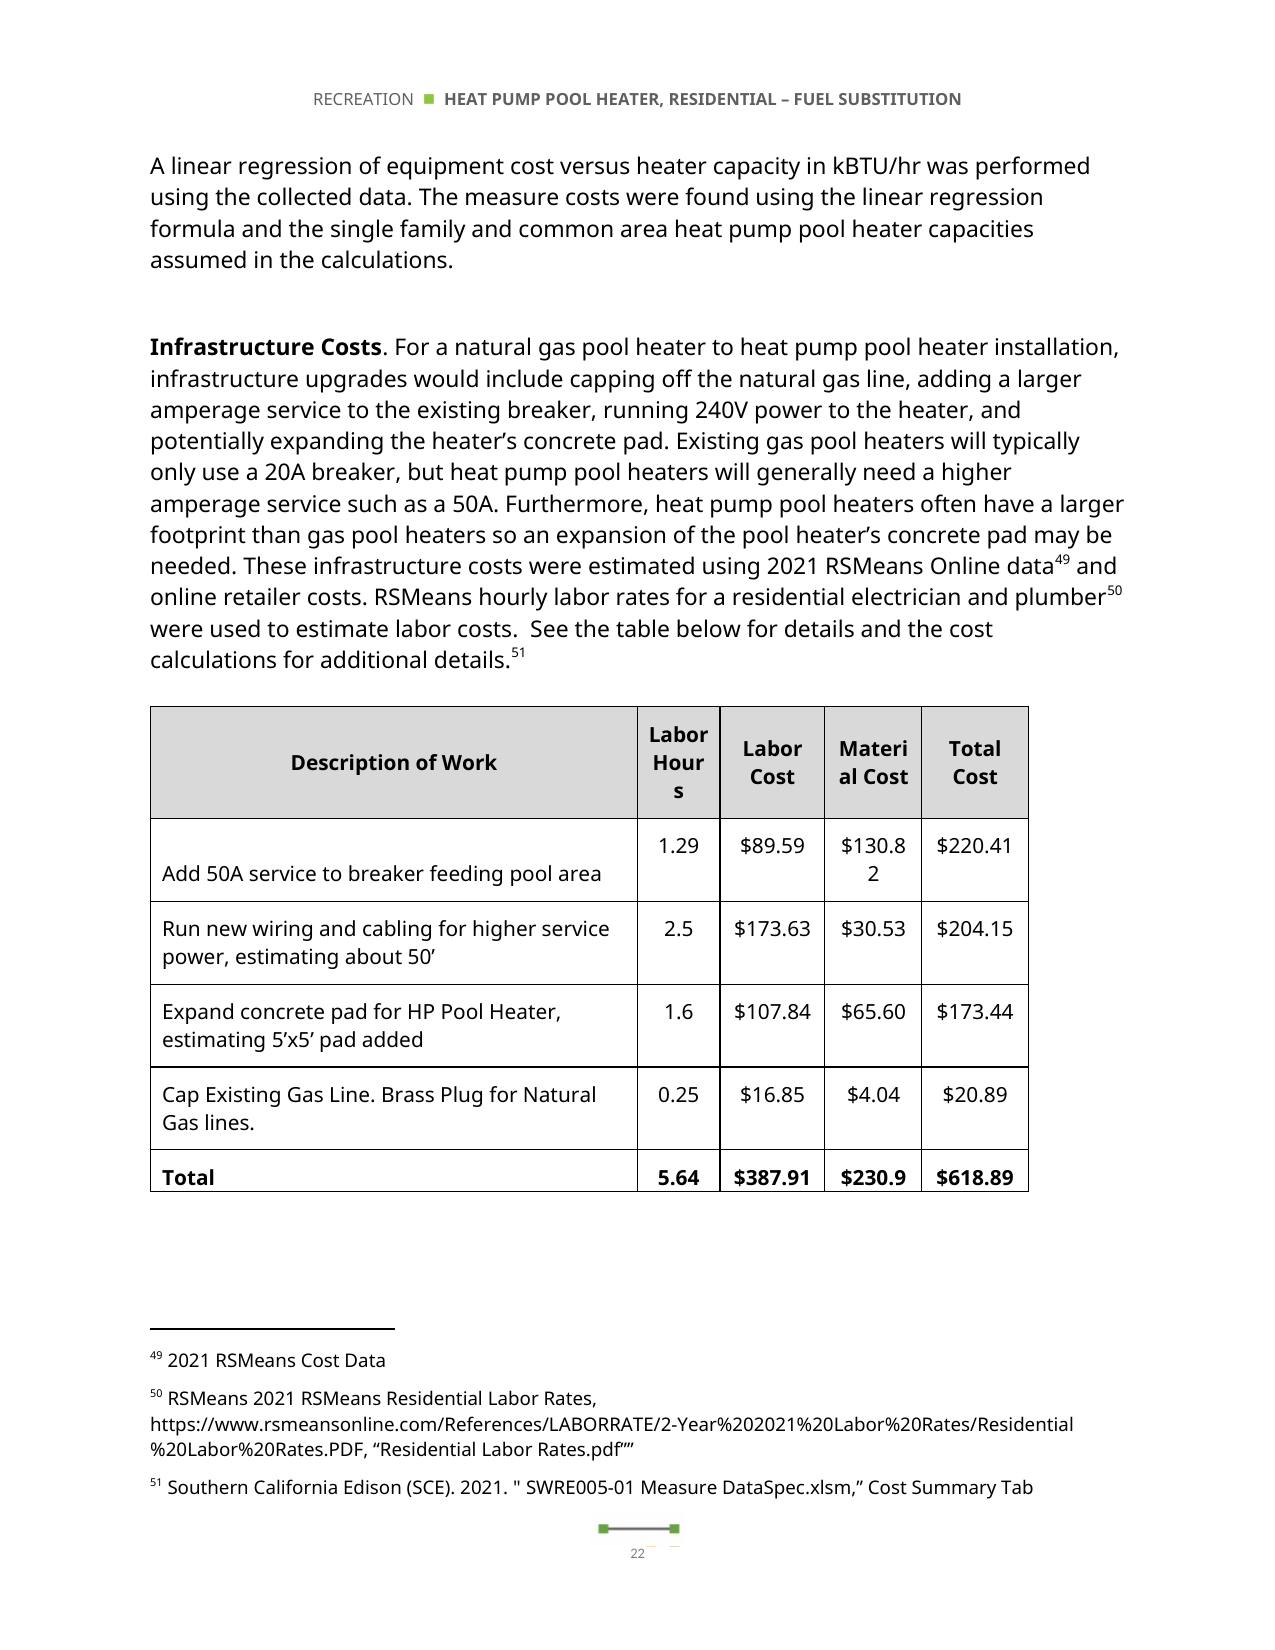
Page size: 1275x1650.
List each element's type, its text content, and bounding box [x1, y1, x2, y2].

table_cell 5.64 [638, 1150, 719, 1191]
table_header Labor Cost [721, 707, 824, 818]
table_cell 1.6 [638, 985, 719, 1066]
table_cell $20.89 [922, 1068, 1028, 1149]
table_cell $65.60 [825, 985, 921, 1066]
table_cell Total [151, 1150, 637, 1191]
table_cell Expand concrete pad for HP Pool Heater, estimating 5’x5’ pad added [151, 985, 637, 1066]
table_cell $107.84 [721, 985, 824, 1066]
table_cell $16.85 [721, 1068, 824, 1149]
table_cell $387.91 [721, 1150, 824, 1191]
table_cell $618.89 [922, 1150, 1028, 1191]
text Infrastructure Costs. For a natural gas pool heater to heat pump pool heater installation, infrastructure upgrades would include capping off the natural gas line, adding a larger amperage service to the existing breaker, running 240V power to the heater, and potentially expanding the heater’s concrete pad. Existing gas pool heaters will typically only use a 20A breaker, but heat pump pool heaters will generally need a higher amperage service such as a 50A. Furthermore, heat pump pool heaters often have a larger footprint than gas pool heaters so an expansion of the pool heater’s concrete pad may be needed. These infrastructure costs were estimated using 2021 RSMeans Online data and online retailer costs. RSMeans hourly labor rates for a residential electrician and plumber were used to estimate labor costs. See the table below for details and the cost calculations for additional details. [150, 331, 1125, 675]
table_cell $230.99 [825, 1150, 921, 1191]
table_cell $89.59 [721, 819, 824, 901]
text A linear regression of equipment cost versus heater capacity in kBTU/hr was performed using the collected data. The measure costs were found using the linear regression formula and the single family and common area heat pump pool heater capacities assumed in the calculations. [150, 150, 1125, 275]
table_cell $130.82 [825, 819, 921, 901]
table_cell Add 50A service to breaker feeding pool area [151, 819, 637, 901]
table_header Labor Hours [638, 707, 719, 818]
table_header Material Cost [825, 707, 921, 818]
table_cell 1.29 [638, 819, 719, 901]
table_cell $173.63 [721, 902, 824, 983]
picture [589, 1512, 684, 1547]
table_cell Run new wiring and cabling for higher service power, estimating about 50’ [151, 902, 637, 983]
table_cell $30.53 [825, 902, 921, 983]
table_cell 2.5 [638, 902, 719, 983]
table_header Total Cost [922, 707, 1028, 818]
table_cell $173.44 [922, 985, 1028, 1066]
table_cell $204.15 [922, 902, 1028, 983]
table_header Description of Work [151, 707, 637, 818]
table_cell Cap Existing Gas Line. Brass Plug for Natural Gas lines. [151, 1068, 637, 1149]
table_cell 0.25 [638, 1068, 719, 1149]
table_cell $220.41 [922, 819, 1028, 901]
table_cell $4.04 [825, 1068, 921, 1149]
